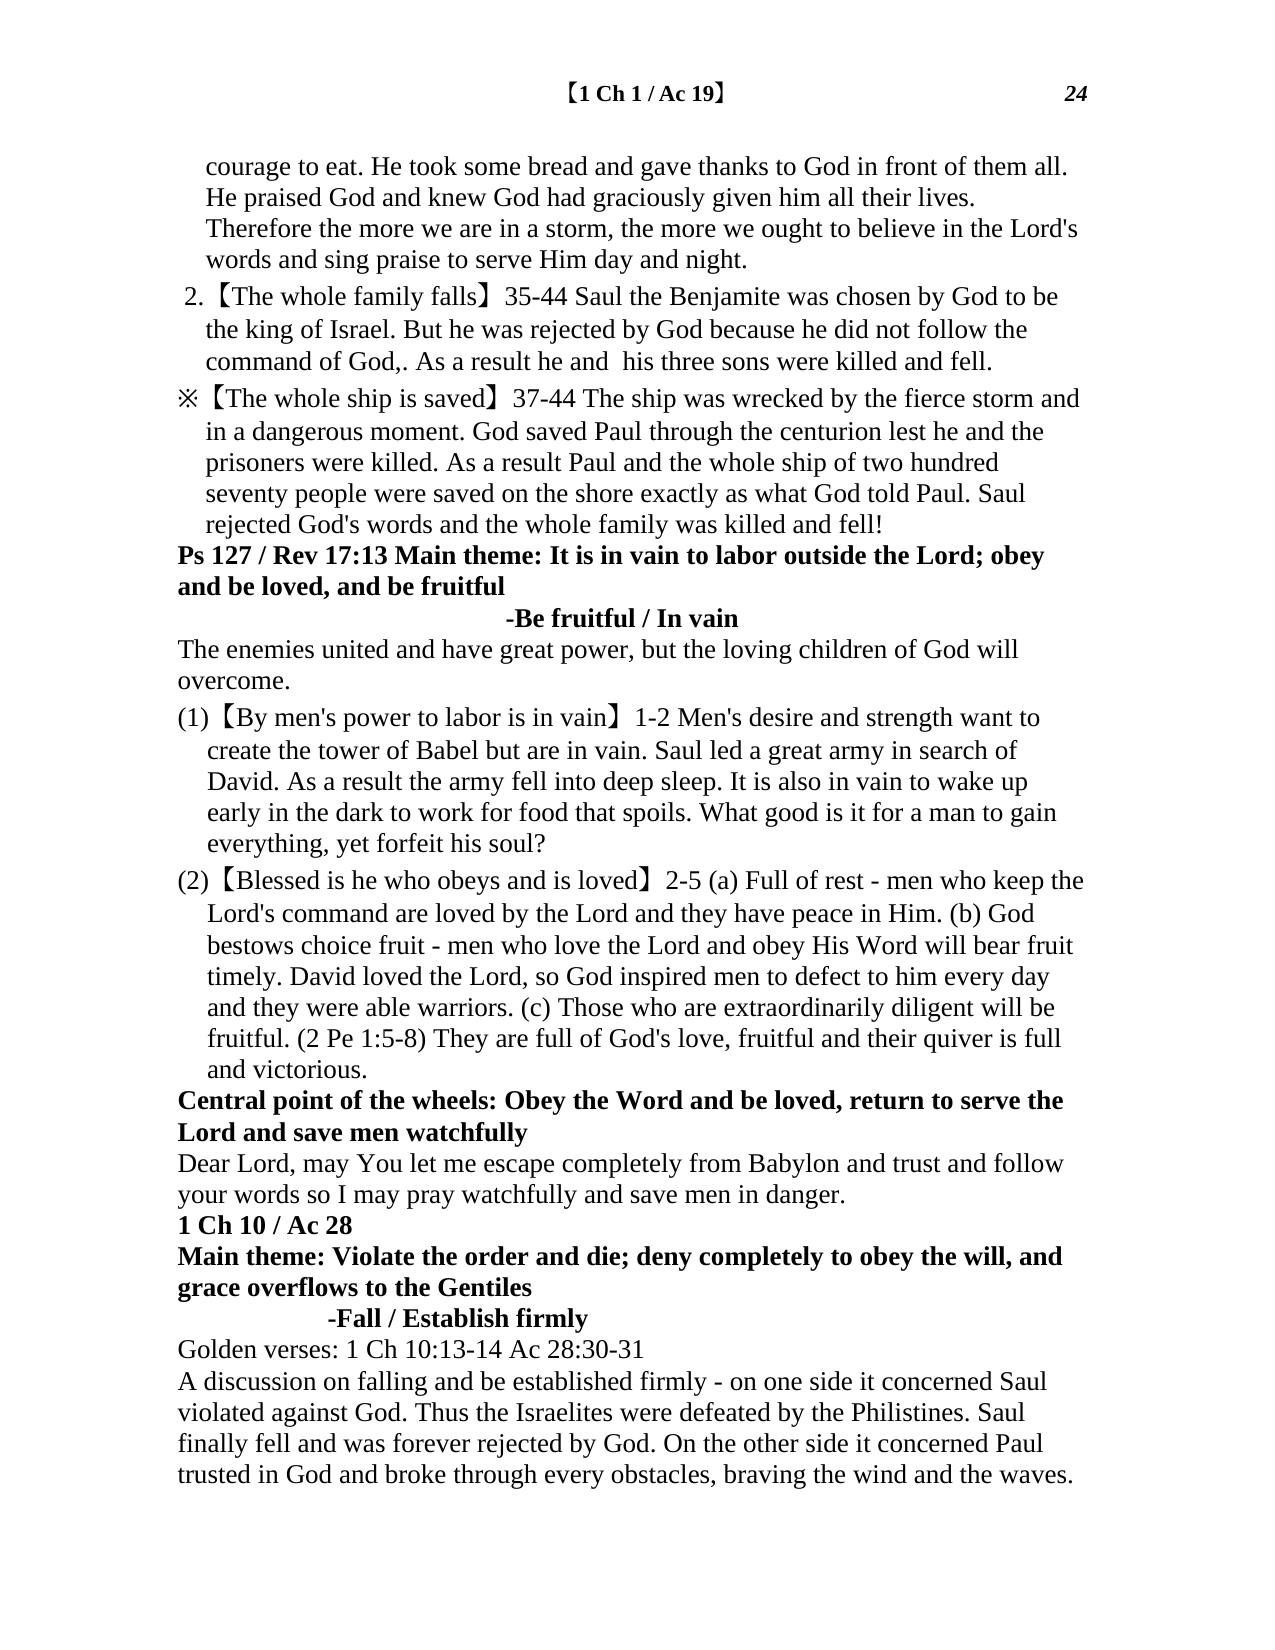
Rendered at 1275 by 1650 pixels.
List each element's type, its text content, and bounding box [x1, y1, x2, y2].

text (2)【Blessed is he who obeys and is loved】2-5 (a) Full of rest - men who keep the Lord's command are loved by the Lord and they have peace in Him. (b) God bestows choice fruit - men who love the Lord and obey His Word will bear fruit timely. David loved the Lord, so God inspired men to defect to him every day and they were able warriors. (c) Those who are extraordinarily diligent will be fruitful. (2 Pe 1:5-8) They are full of God's love, fruitful and their quiver is full and victorious. [177, 859, 1087, 1084]
text The enemies united and have great power, but the loving children of God will overcome. [177, 633, 1087, 695]
text -Be fruitful / In vain [177, 602, 1087, 633]
text (1)【By men's power to labor is in vain】1-2 Men's desire and strength want to create the tower of Babel but are in vain. Saul led a great army in search of David. As a result the army fell into deep sleep. It is also in vain to wake up early in the dark to work for food that spoils. What good is it for a man to gain everything, yet forfeit his soul? [177, 695, 1087, 859]
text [177, 1365, 1087, 1489]
text 1 Ch 10 / Ac 28 [177, 1209, 1087, 1240]
text Golden verses: 1 Ch 10:13-14 Ac 28:30-31 [177, 1334, 1087, 1365]
text Dear Lord, may You let me escape completely from Babylon and trust and follow your words so I may pray watchfully and save men in danger. [177, 1147, 1087, 1209]
text 2.【The whole family falls】35-44 Saul the Benjamite was chosen by God to be the king of Israel. But he was rejected by God because he did not follow the command of God,. As a result he and his three sons were killed and fell. [177, 274, 1087, 376]
text Main theme: Violate the order and die; deny completely to obey the will, and grace overflows to the Gentiles [177, 1240, 1087, 1302]
text -Fall / Establish firmly [177, 1302, 1087, 1334]
text Ps 127 / Rev 17:13 Main theme: It is in vain to labor outside the Lord; obey and be loved, and be fruitful [177, 539, 1087, 602]
text Central point of the wheels: Obey the Word and be loved, return to serve the Lord and save men watchfully [177, 1084, 1087, 1147]
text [177, 150, 1087, 274]
text ※【The whole ship is saved】37-44 The ship was wrecked by the fierce storm and in a dangerous moment. God saved Paul through the centurion lest he and the prisoners were killed. As a result Paul and the whole ship of two hundred seventy people were saved on the shore exactly as what God told Paul. Saul rejected God's words and the whole family was killed and fell! [177, 376, 1087, 539]
